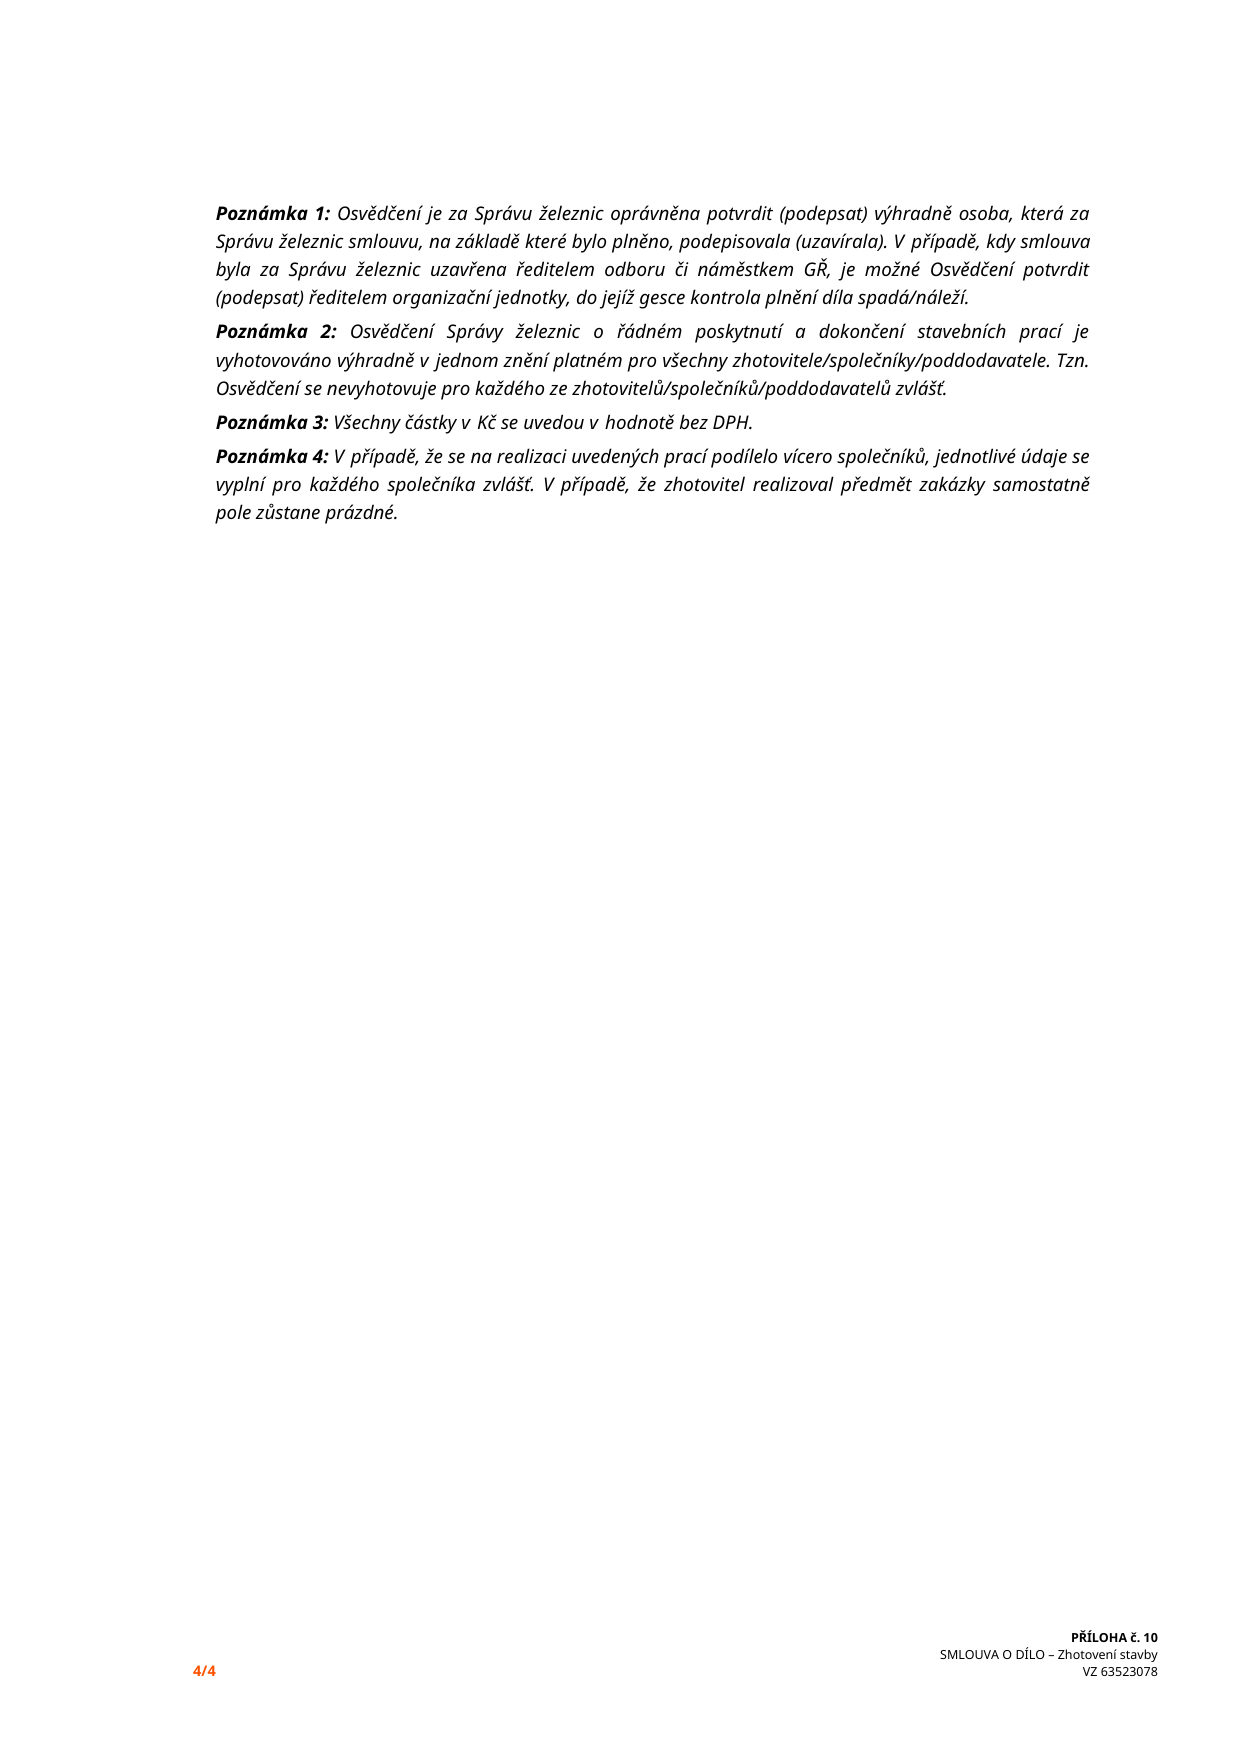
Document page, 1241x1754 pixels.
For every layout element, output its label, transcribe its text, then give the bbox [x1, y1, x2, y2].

text Poznámka 3: Všechny částky v Kč se uvedou v hodnotě bez DPH. [216, 409, 1093, 435]
text Poznámka 1: Osvědčení je za Správu železnic oprávněna potvrdit (podepsat) výhradně osoba, která za Správu železnic smlouvu, na základě které bylo plněno, podepisovala (uzavírala). V případě, kdy smlouva byla za Správu železnic uzavřena ředitelem odboru či náměstkem GŘ, je možné Osvědčení potvrdit (podepsat) ředitelem organizační jednotky, do jejíž gesce kontrola plnění díla spadá/náleží. [216, 201, 1093, 310]
text Poznámka 2: Osvědčení Správy železnic o řádném poskytnutí a dokončení stavebních prací je vyhotovováno výhradně v jednom znění platném pro všechny zhotovitele/společníky/poddodavatele. Tzn. Osvědčení se nevyhotovuje pro každého ze zhotovitelů/společníků/poddodavatelů zvlášť. [216, 319, 1093, 400]
text Poznámka 4: V případě, že se na realizaci uvedených prací podílelo vícero společníků, jednotlivé údaje se vyplní pro každého společníka zvlášť. V případě, že zhotovitel realizoval předmět zakázky samostatně pole zůstane prázdné. [216, 443, 1093, 525]
